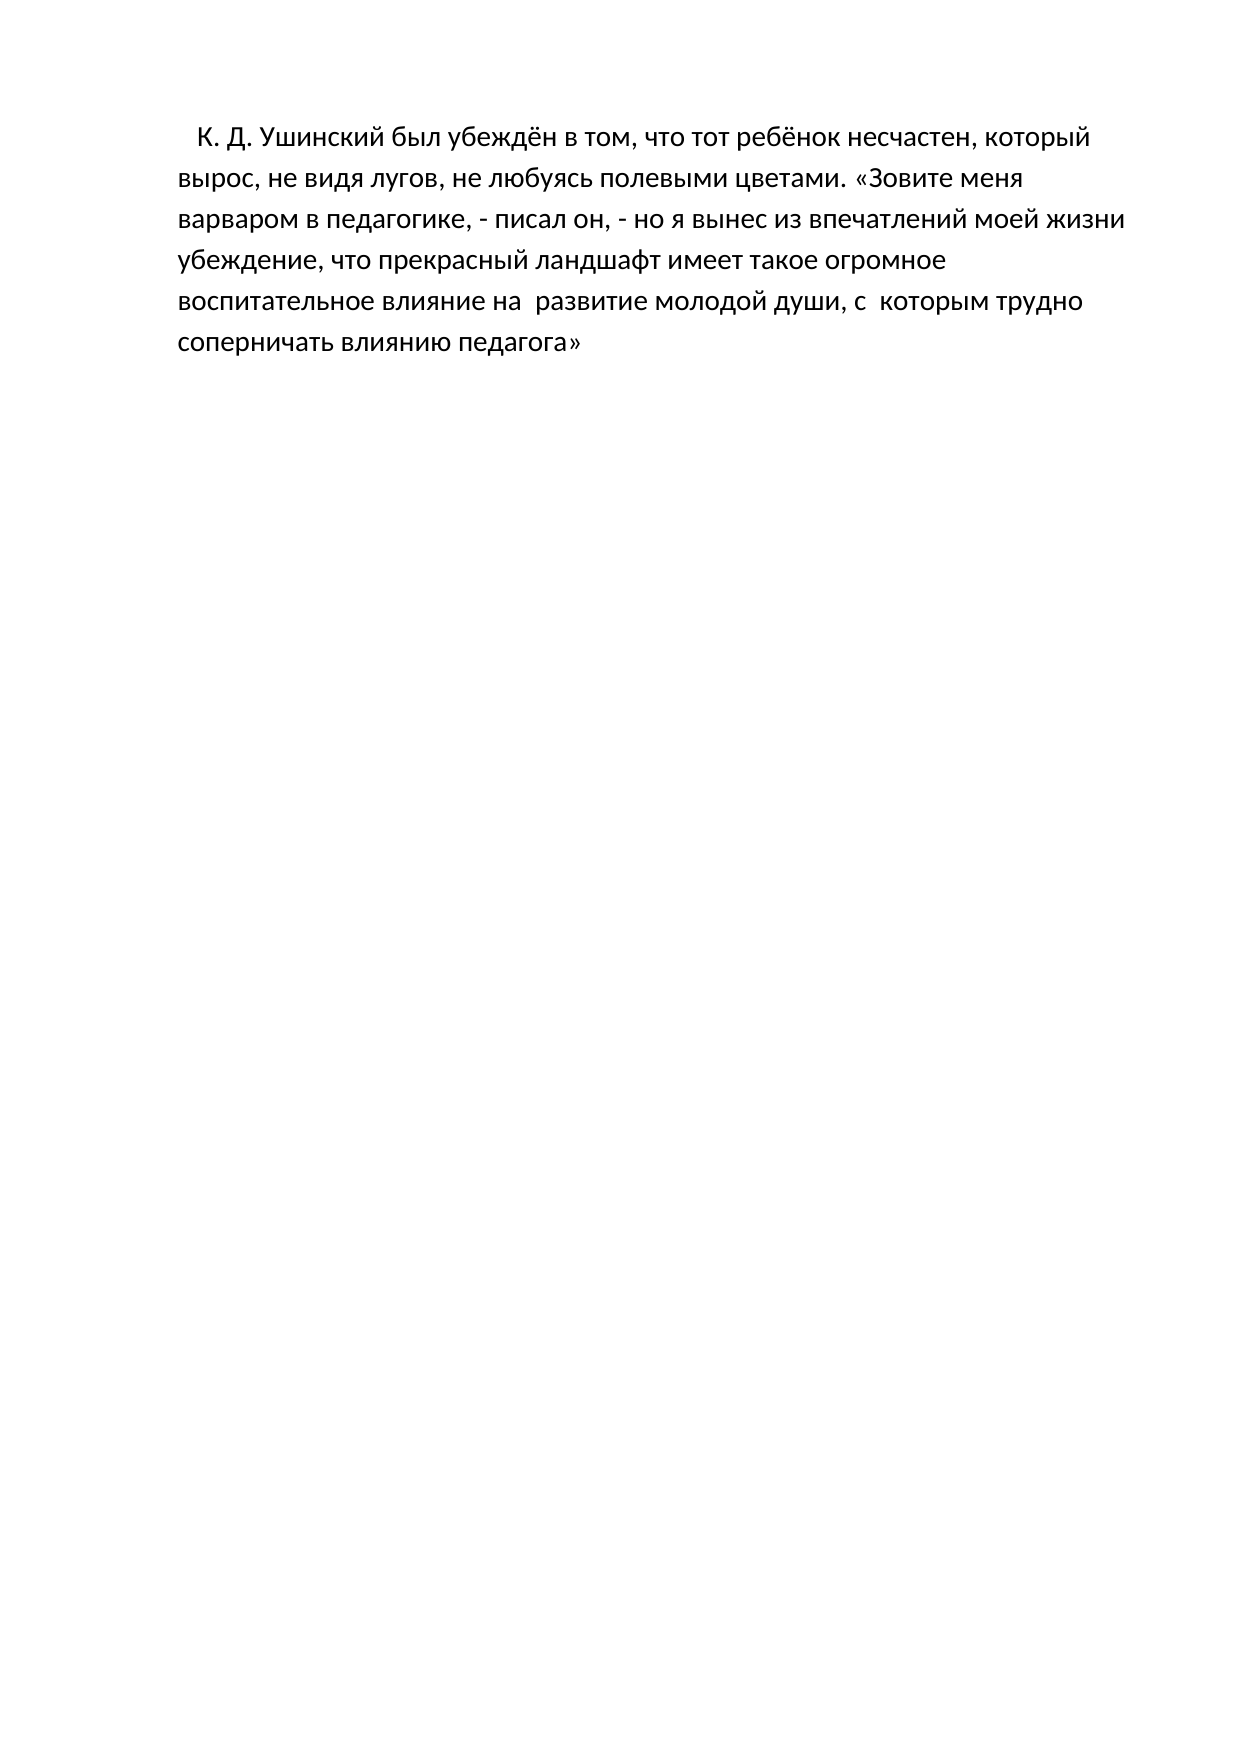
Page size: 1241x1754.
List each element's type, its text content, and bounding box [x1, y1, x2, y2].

text К. Д. Ушинский был убеждён в том, что тот ребёнок несчастен, который вырос, не видя лугов, не любуясь полевыми цветами. «Зовите меня варваром в педагогике, - писал он, - но я вынес из впечатлений моей жизни убеждение, что прекрасный ландшафт имеет такое огромное воспитательное влияние на развитие молодой души, с которым трудно соперничать влиянию педагога» [177, 118, 1152, 358]
